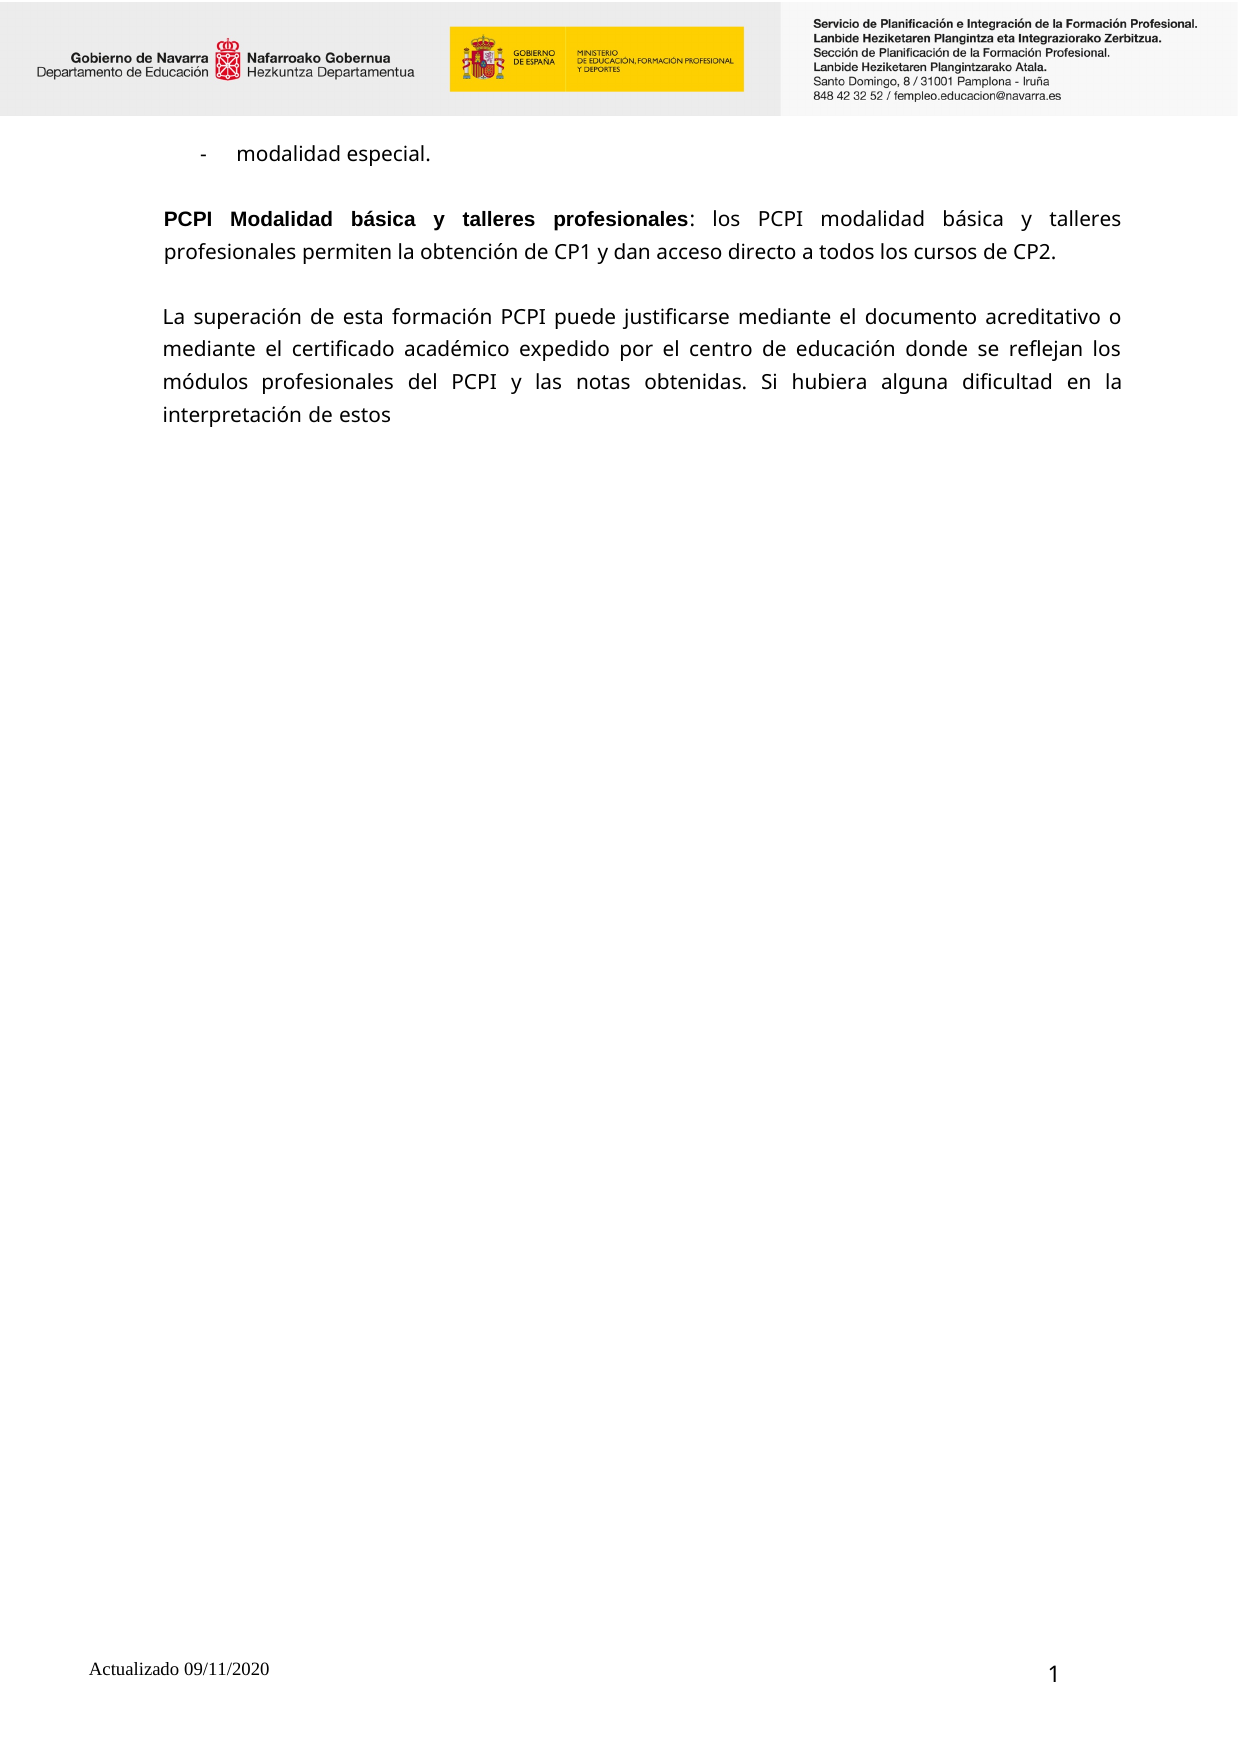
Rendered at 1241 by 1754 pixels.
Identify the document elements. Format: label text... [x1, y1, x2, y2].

list modalidad especial. [200, 139, 1136, 168]
text La superación de esta formación PCPI puede justificarse mediante el documento acreditativo o mediante el certificado académico expedido por el centro de educación donde se reflejan los módulos profesionales del PCPI y las notas obtenidas. Si hubiera alguna dificultad en la interpretación de estos [162, 302, 1122, 428]
text PCPI Modalidad básica y talleres profesionales: los PCPI modalidad básica y talleres profesionales permiten la obtención de CP1 y dan acceso directo a todos los cursos de CP2. [164, 204, 1122, 265]
picture [0, 2, 1238, 116]
